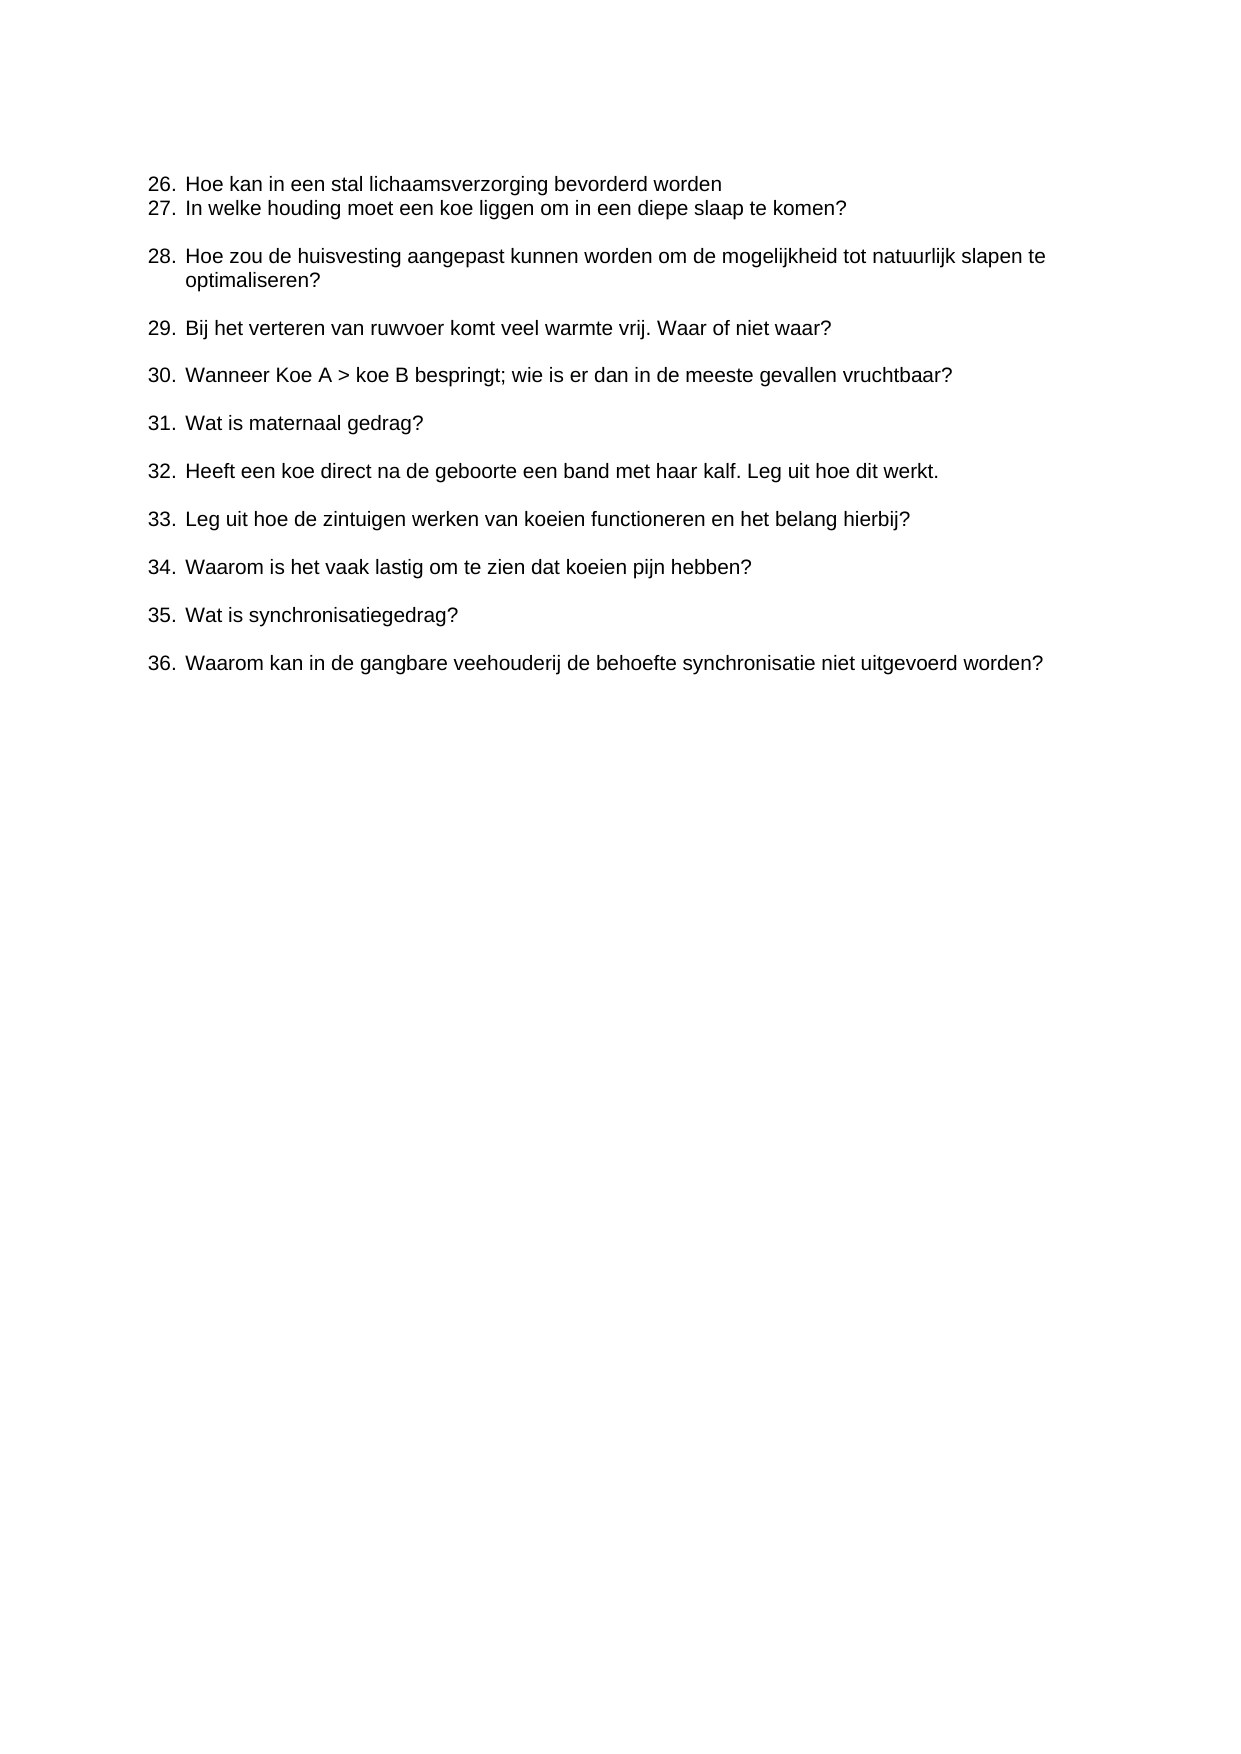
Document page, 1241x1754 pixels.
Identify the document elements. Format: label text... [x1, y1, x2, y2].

list Heeft een koe direct na de geboorte een band met haar kalf. Leg uit hoe dit werkt. [148, 459, 1093, 483]
list Wat is maternaal gedrag? [148, 411, 1093, 435]
list Leg uit hoe de zintuigen werken van koeien functioneren en het belang hierbij? [148, 507, 1093, 531]
list Wanneer Koe A > koe B bespringt; wie is er dan in de meeste gevallen vruchtbaar? [148, 363, 1093, 387]
list Hoe zou de huisvesting aangepast kunnen worden om de mogelijkheid tot natuurlijk slapen te optimaliseren? [148, 243, 1093, 291]
list Bij het verteren van ruwvoer komt veel warmte vrij. Waar of niet waar? [148, 315, 1093, 339]
list In welke houding moet een koe liggen om in een diepe slaap te komen? [148, 196, 1093, 219]
list Hoe kan in een stal lichaamsverzorging bevorderd worden [148, 172, 1093, 196]
list Waarom kan in de gangbare veehouderij de behoefte synchronisatie niet uitgevoerd worden? [148, 651, 1093, 675]
list Waarom is het vaak lastig om te zien dat koeien pijn hebben? [148, 555, 1093, 579]
list Wat is synchronisatiegedrag? [148, 603, 1093, 627]
